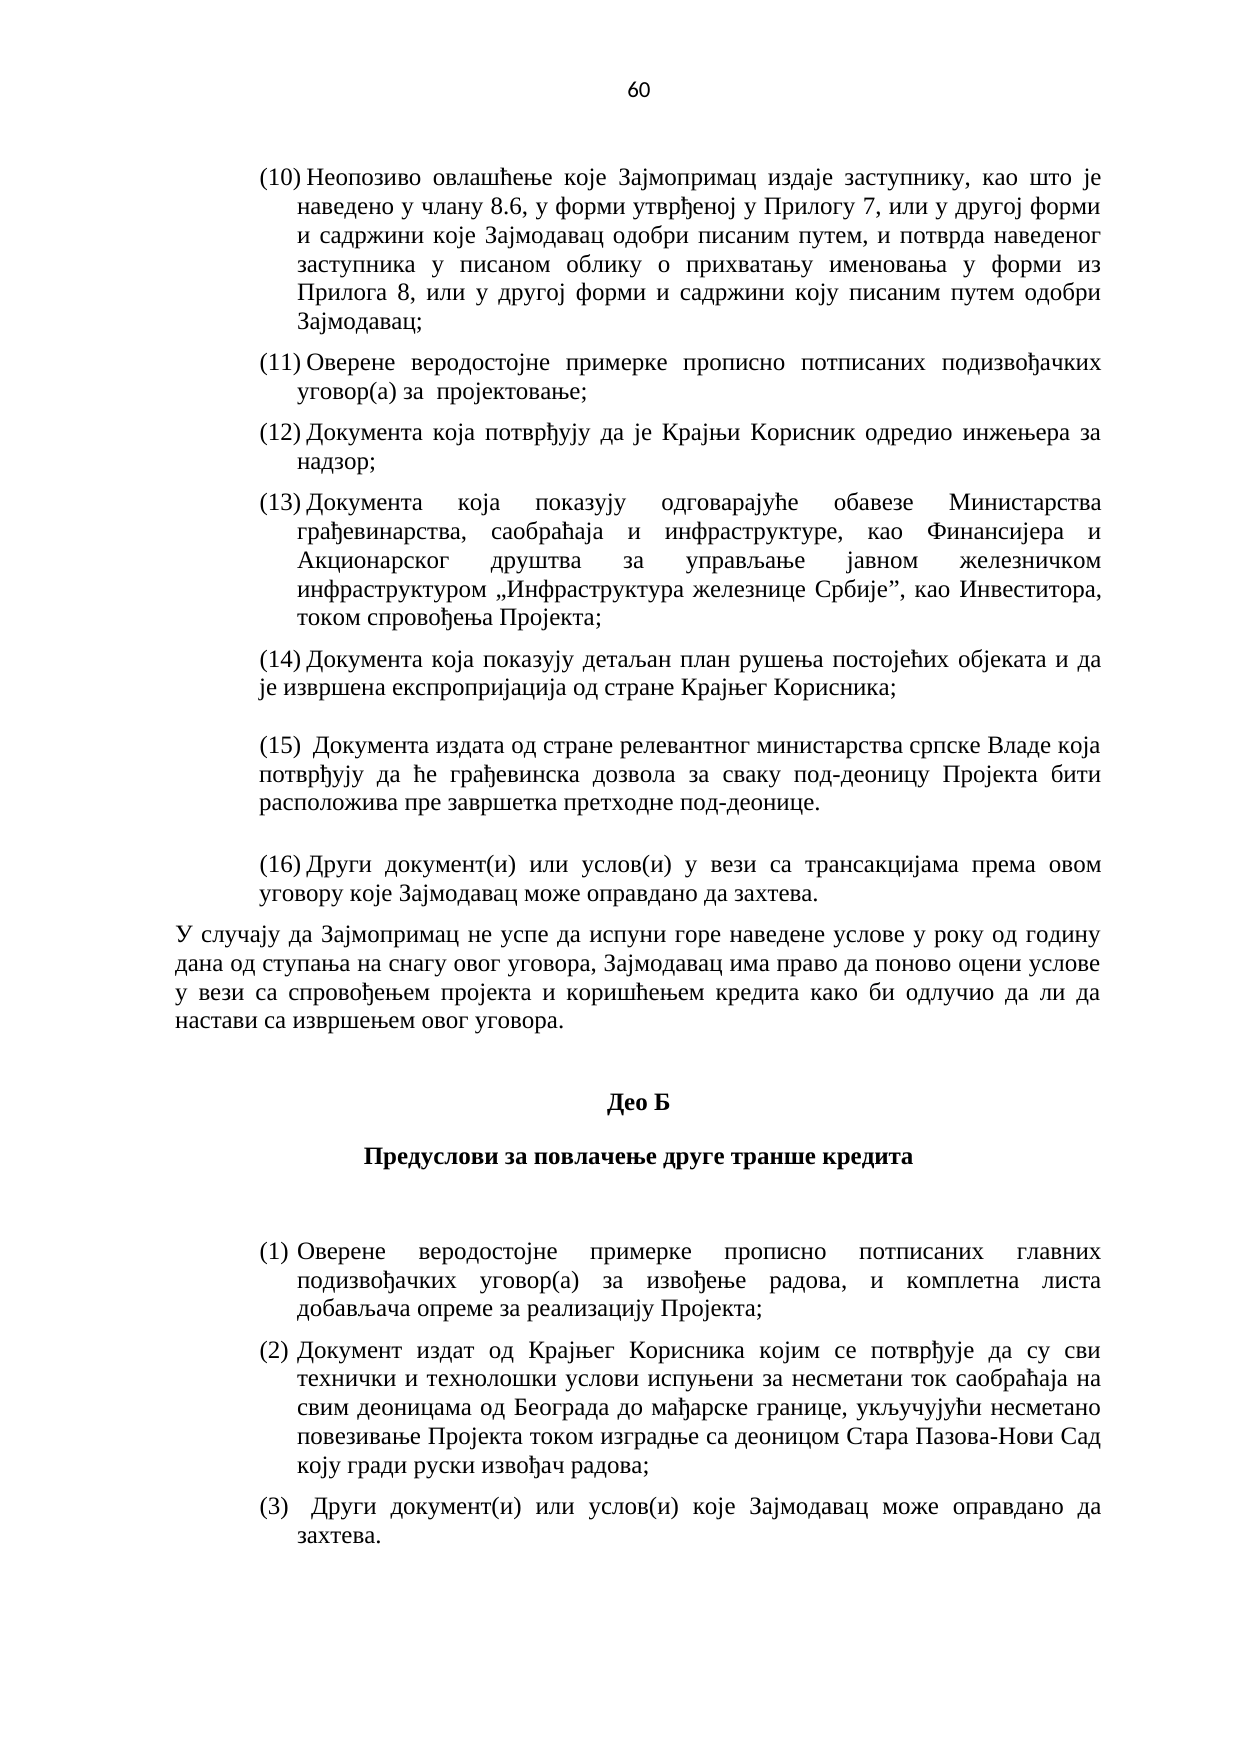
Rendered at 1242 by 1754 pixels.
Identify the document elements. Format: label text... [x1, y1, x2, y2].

list Оверене веродостојне примерке прописно потписаних подизвођачких уговор(а) за пројектовање; [259, 347, 1102, 405]
list Документа која показују детаљан план рушења постојећих објеката и да је извршена експропријација од стране Крајњег Корисника; [259, 644, 1102, 701]
text Предуслови за повлачење друге транше кредита [250, 1141, 1027, 1170]
list Документа издата од стране релевантног министарства српске Владе која потврђују да ће грађевинска дозвола за сваку под-деоницу Пројекта бити расположива пре завршетка претходне под-деонице. [259, 730, 1102, 816]
list Документ издат од Крајњег Корисника којим се потврђује да су сви технички и технолошки услови испуњени за несметани ток саобраћаја на свим деоницама од Београда до мађарске границе, укључујући несметано повезивање Пројекта током изградње са деоницом Стара Пазова-Нови Сад коју гради руски извођач радова; [259, 1335, 1102, 1478]
list Други документ(и) или услов(и) које Зајмодавац може оправдано да захтева. [259, 1491, 1102, 1548]
list Други документ(и) или услов(и) у вези са трансакцијама према овом уговору које Зајмодавац може оправдано да захтева. [259, 849, 1102, 907]
text У случају да Зајмопримац не успе да испуни горе наведене услове у року од годину дана од ступања на снагу овог уговора, Зајмодавац има право да поново оцени услове у вези са спровођењем пројекта и коришћењем кредита како би одлучио да ли да настави са извршењем овог уговора. [175, 919, 1102, 1034]
list Неопозиво овлашћење које Зајмопримац издаје заступнику, као што је наведено у члану 8.6, у форми утврђеној у Прилогу 7, или у другој форми и садржини које Зајмодавац одобри писаним путем, и потврда наведеног заступника у писаном облику о прихватању именовања у форми из Прилога 8, или у другој форми и садржини коју писаним путем одобри Зајмодавац; [259, 162, 1102, 335]
text Део Б [175, 1087, 1102, 1116]
list Документа која показују одговарајуће обавезе Министарства грађевинарства, саобраћаја и инфраструктуре, као Финансијера и Акционарског друштва за управљање јавном железничком инфраструктуром „Инфраструктура железнице Србије”, као Инвеститора, током спровођења Пројекта; [259, 487, 1102, 631]
list Оверене веродостојне примерке прописно потписаних главних подизвођачких уговор(а) за извођење радова, и комплетна листа добављача опреме за реализацију Пројекта; [259, 1236, 1102, 1322]
list Документа која потврђују да је Крајњи Корисник одредио инжењера за надзор; [259, 417, 1102, 475]
